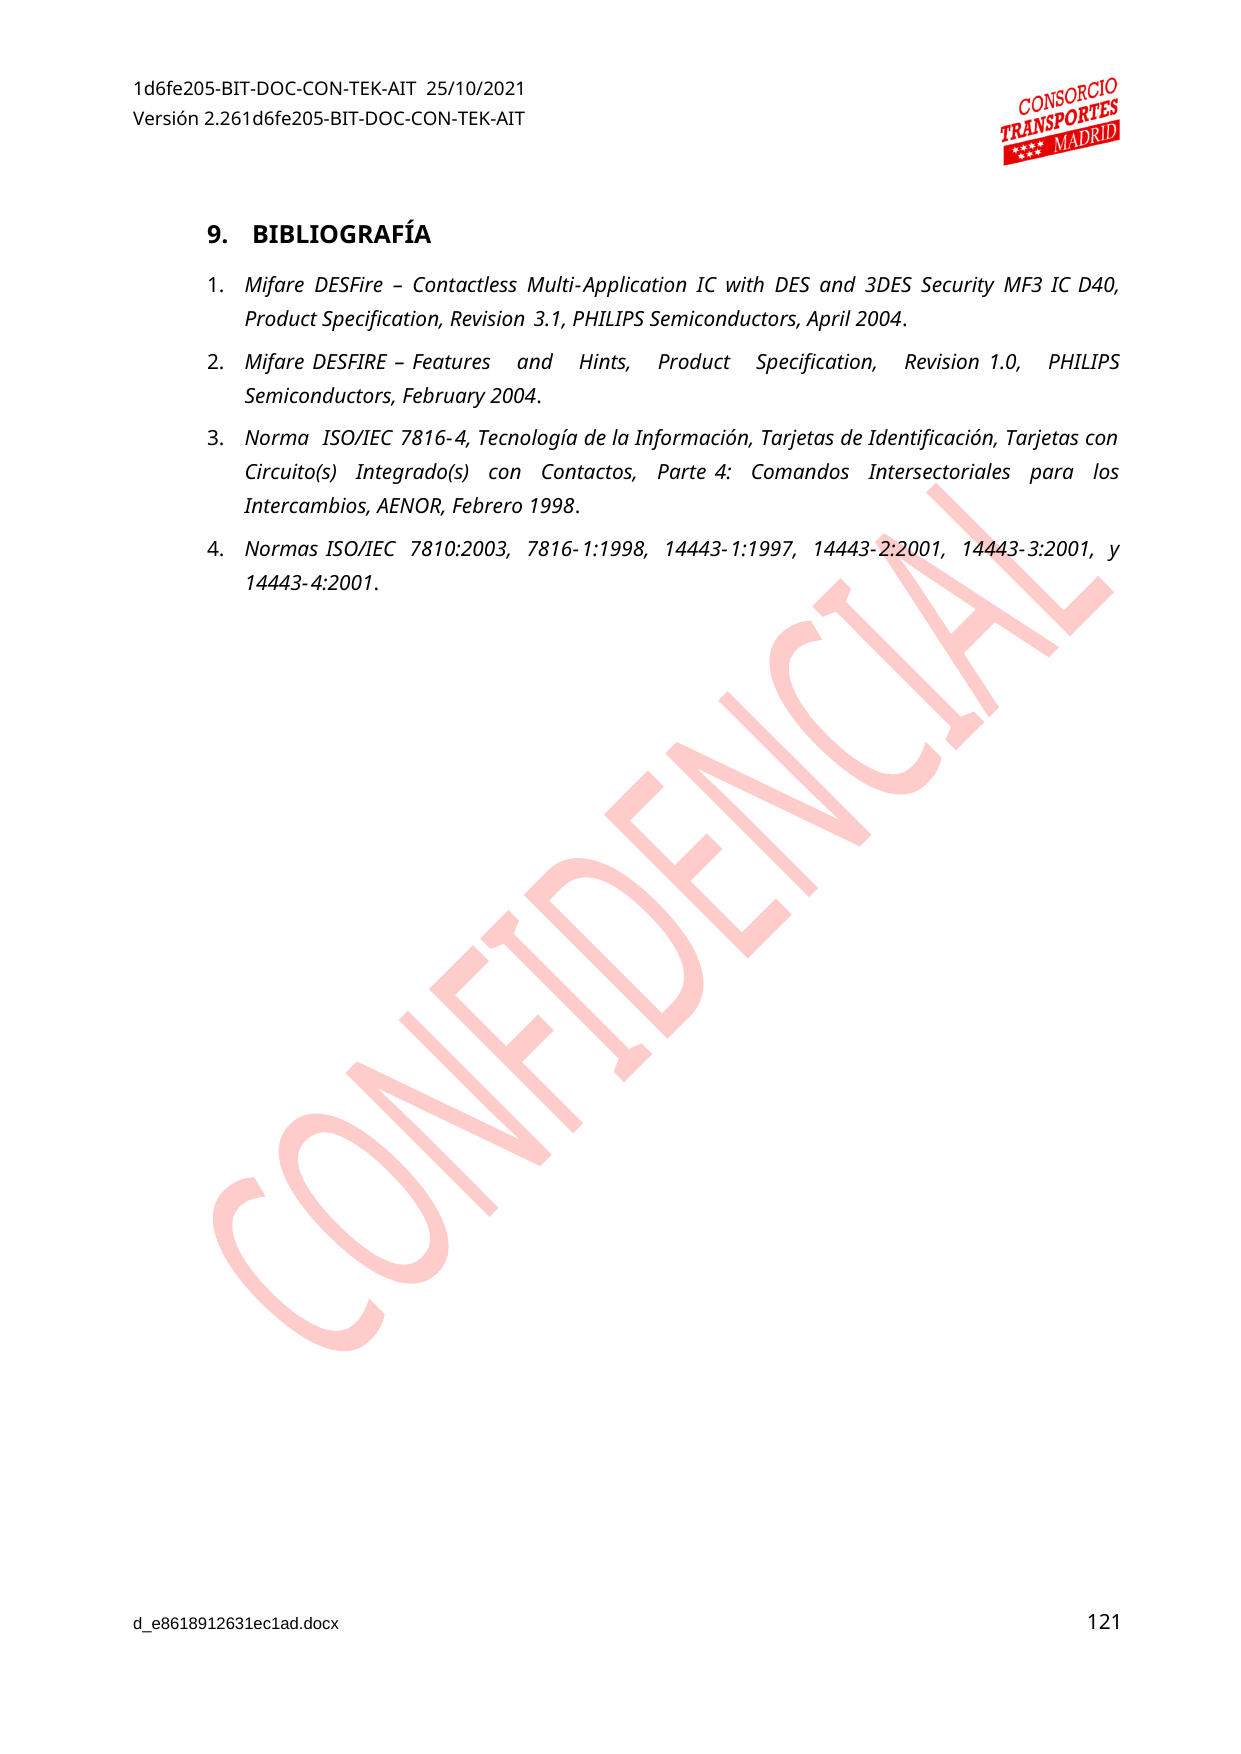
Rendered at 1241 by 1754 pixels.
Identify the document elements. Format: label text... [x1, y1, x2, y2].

picture [996, 76, 1122, 166]
list Mifare DESFire – Contactless Multi-Application IC with DES and 3DES Security MF3 IC D40, Product Specification, Revision 3.1, PHILIPS Semiconductors, April 2004. [207, 270, 1122, 333]
list Normas ISO/IEC 7810:2003, 7816-1:1998, 14443-1:1997, 14443-2:2001, 14443-3:2001, y 14443-4:2001. [207, 534, 1122, 596]
subtitle BIBLIOGRAFÍA [207, 217, 1122, 251]
list Norma ISO/IEC 7816-4, Tecnología de la Información, Tarjetas de Identificación, Tarjetas con Circuito(s) Integrado(s) con Contactos, Parte 4: Comandos Intersectoriales para los Intercambios, AENOR, Febrero 1998. [207, 423, 1122, 520]
list Mifare DESFIRE – Features and Hints, Product Specification, Revision 1.0, PHILIPS Semiconductors, February 2004. [207, 347, 1122, 409]
